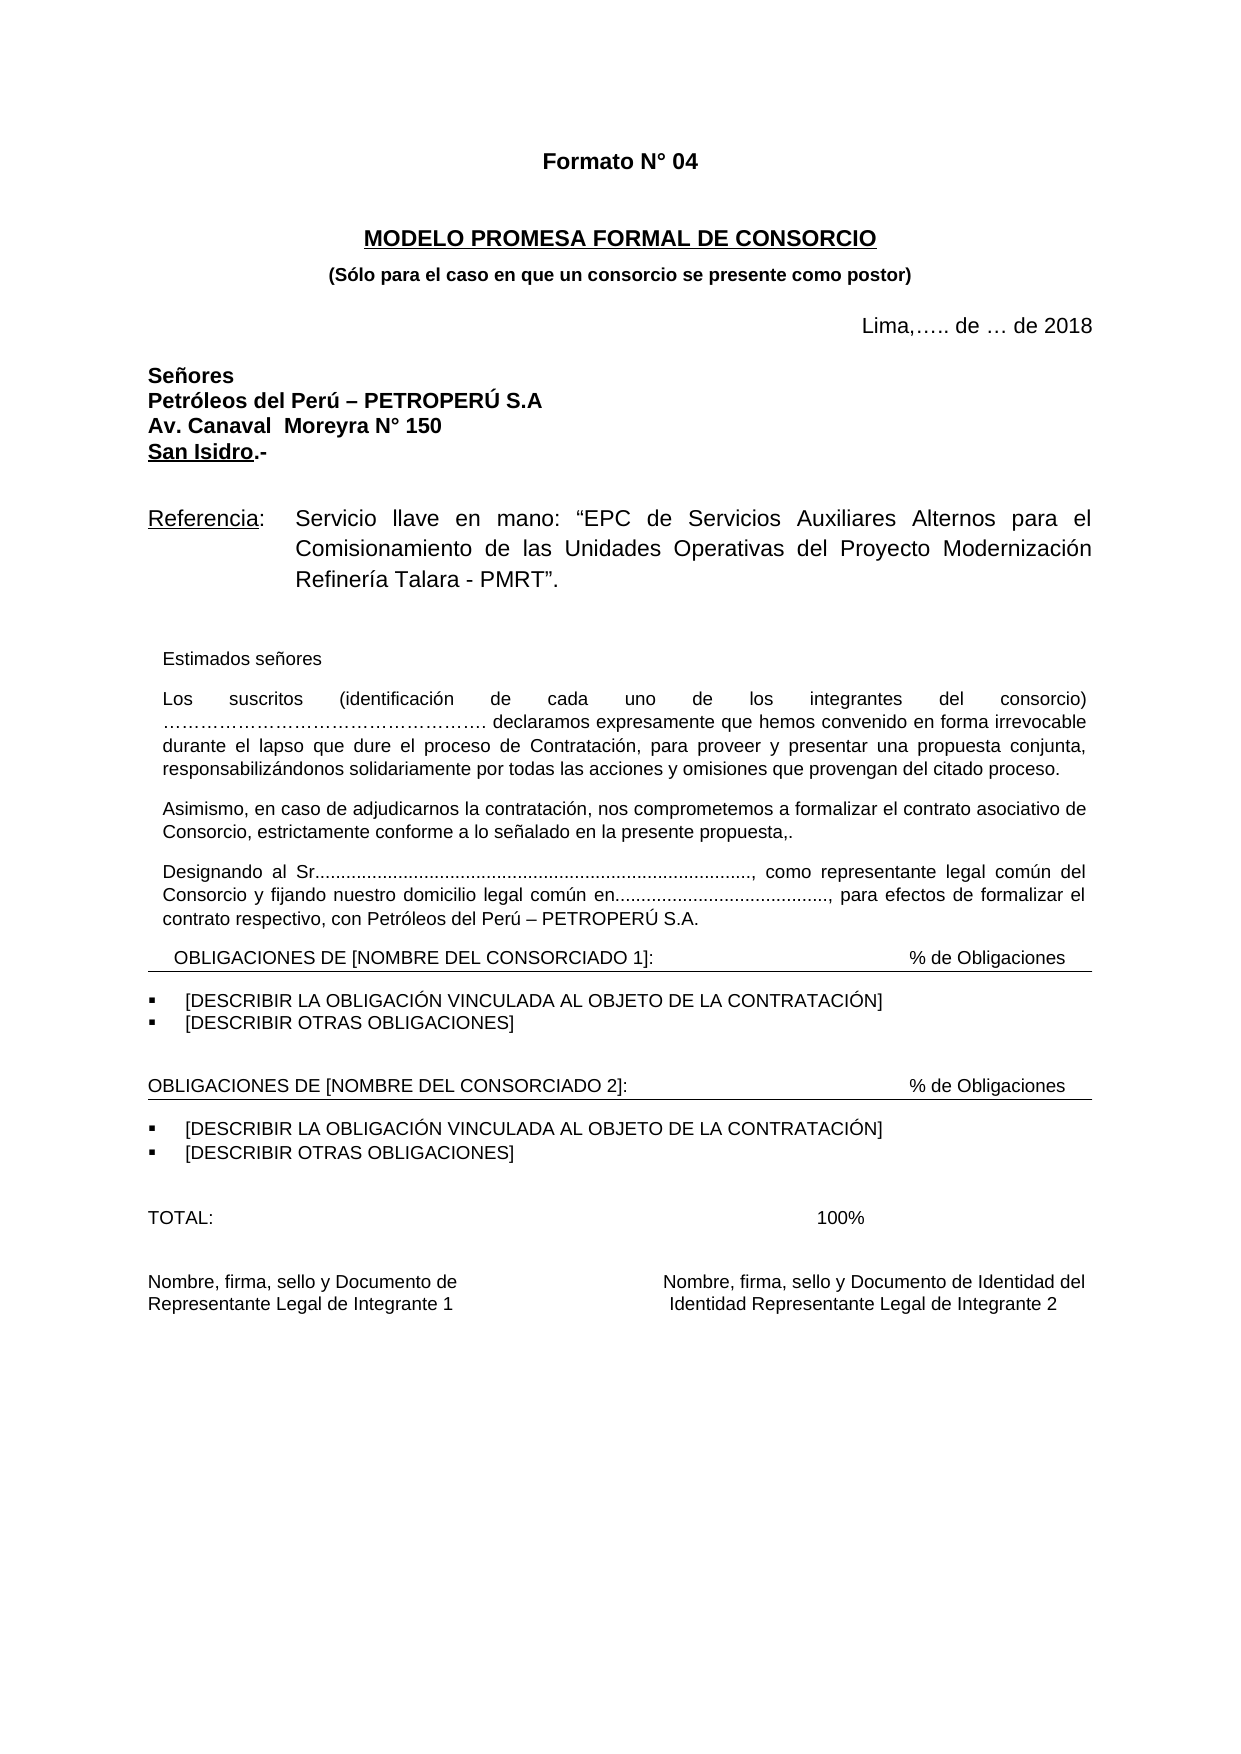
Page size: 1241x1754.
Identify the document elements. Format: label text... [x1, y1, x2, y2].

text Nombre, firma, sello y Documento de Nombre, firma, sello y Documento de Identidad del Representante Legal de Integrante 1 Identidad Representante Legal de Integrante 2 [148, 1271, 1087, 1314]
text Referencia: Servicio llave en mano: “EPC de Servicios Auxiliares Alternos para el Comisionamiento de las Unidades Operativas del Proyecto Modernización Refinería Talara - PMRT”. [148, 505, 1092, 592]
text Designando al Sr...................................................................................., como representante legal común del Consorcio y fijando nuestro domicilio legal común en........................................., para efectos de formalizar el contrato respectivo, con Petróleos del Perú – PETROPERÚ S.A. [162, 861, 1087, 929]
text TOTAL: 100% [148, 1207, 1092, 1229]
text Señores [148, 363, 1207, 388]
text Lima,….. de … de 2018 [148, 312, 1093, 338]
text Formato N° 04 [148, 148, 1092, 174]
list [DESCRIBIR LA OBLIGACIÓN VINCULADA AL OBJETO DE LA CONTRATACIÓN] [148, 1118, 1092, 1140]
text Estimados señores [162, 648, 1092, 670]
text San Isidro.- [148, 438, 1092, 464]
list [DESCRIBIR OTRAS OBLIGACIONES] [148, 1012, 1092, 1033]
text Av. Canaval Moreyra N° 150 [148, 413, 1092, 438]
text OBLIGACIONES DE [NOMBRE DEL CONSORCIADO 1]: % de Obligaciones [148, 947, 1092, 971]
text Asimismo, en caso de adjudicarnos la contratación, nos comprometemos a formalizar el contrato asociativo de Consorcio, estrictamente conforme a lo señalado en la presente propuesta,. [162, 798, 1087, 842]
text (Sólo para el caso en que un consorcio se presente como postor) [148, 264, 1092, 286]
list [DESCRIBIR LA OBLIGACIÓN VINCULADA AL OBJETO DE LA CONTRATACIÓN] [148, 990, 1092, 1012]
text Petróleos del Perú – PETROPERÚ S.A [148, 388, 1207, 413]
list [DESCRIBIR OTRAS OBLIGACIONES] [148, 1141, 1092, 1163]
text MODELO PROMESA FORMAL DE CONSORCIO [148, 225, 1092, 252]
text Los suscritos (identificación de cada uno de los integrantes del consorcio) ……………………………………………. declaramos expresamente que hemos convenido en forma irrevocable durante el lapso que dure el proceso de Contratación, para proveer y presentar una propuesta conjunta, responsabilizándonos solidariamente por todas las acciones y omisiones que provengan del citado proceso. [162, 688, 1087, 779]
text OBLIGACIONES DE [NOMBRE DEL CONSORCIADO 2]: % de Obligaciones [148, 1075, 1092, 1099]
